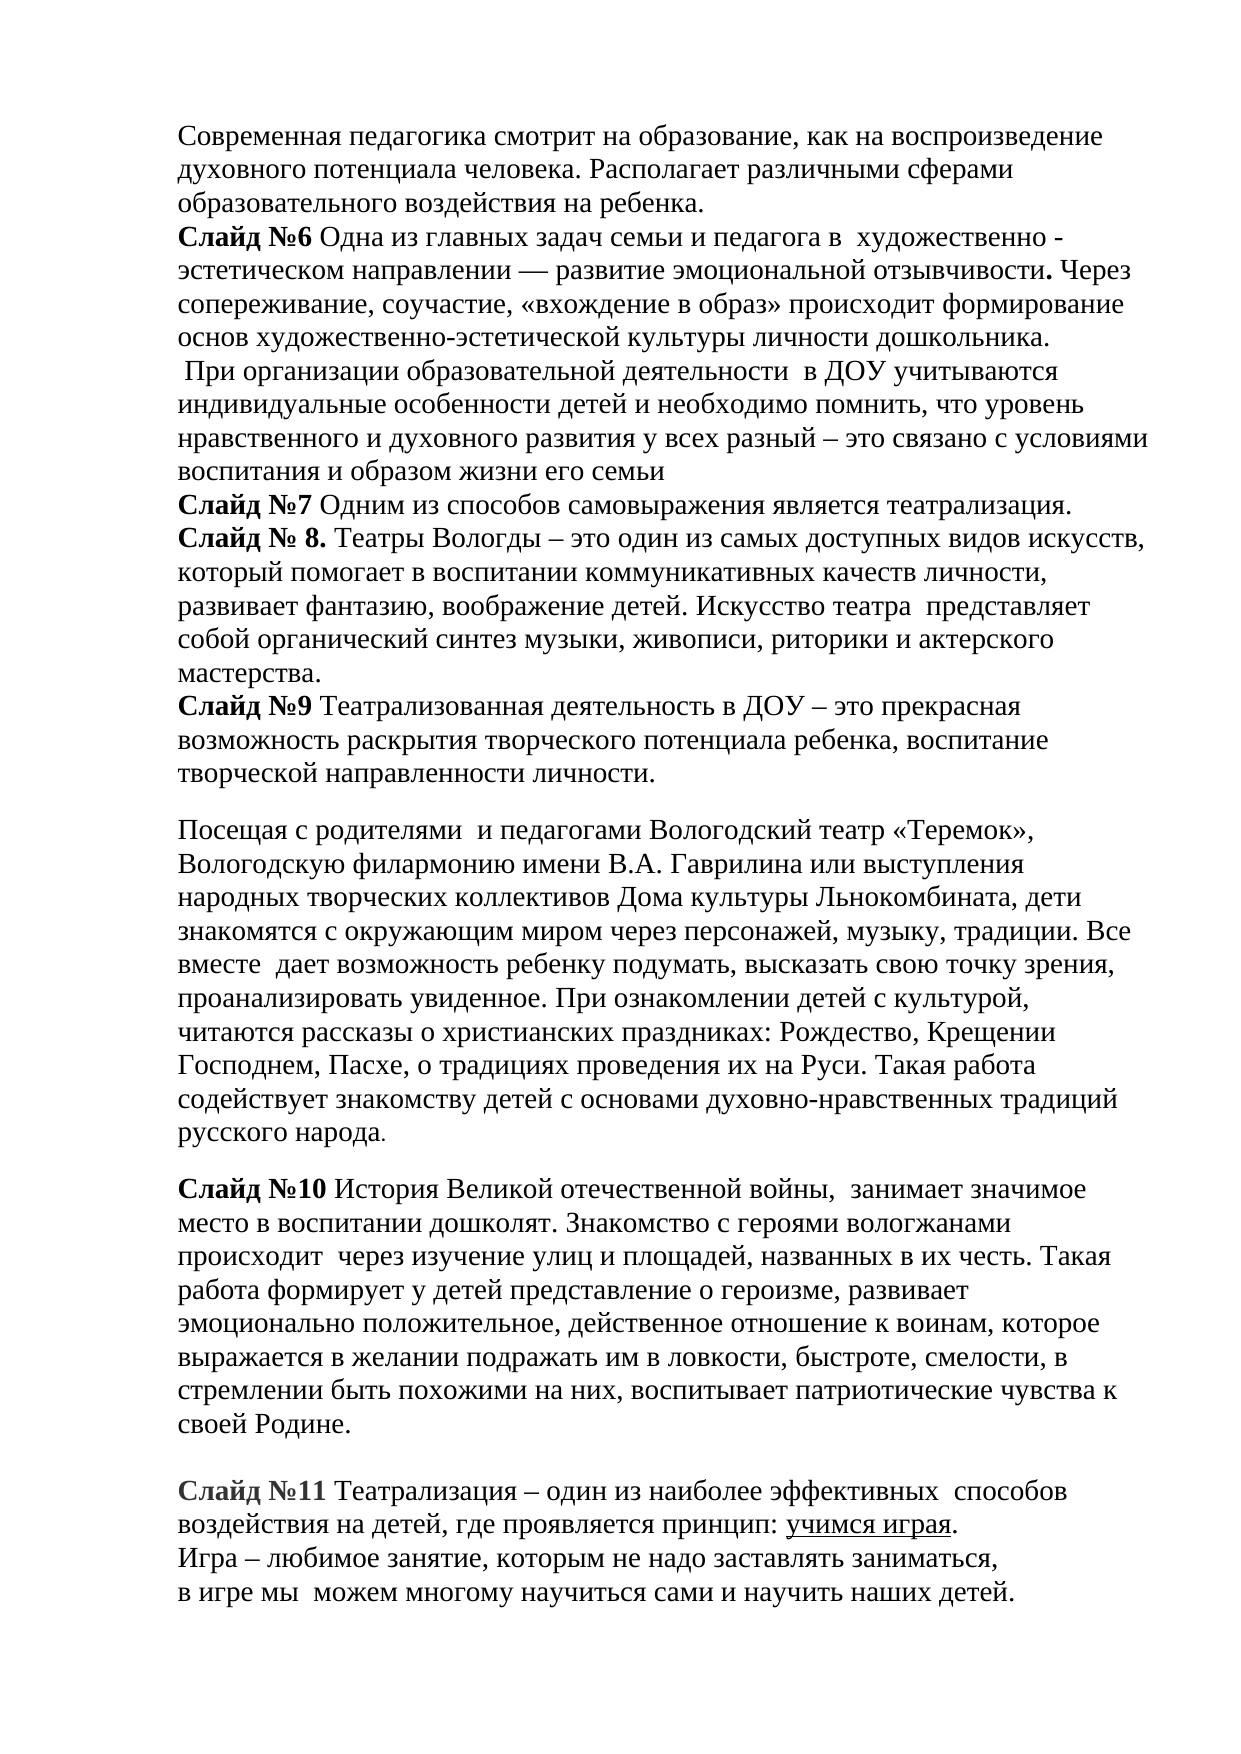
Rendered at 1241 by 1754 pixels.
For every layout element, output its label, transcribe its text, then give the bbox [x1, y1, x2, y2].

text Современная педагогика смотрит на образование, как на воспроизведение духовного потенциала человека. Располагает различными сферами образовательного воздействия на ребенка. [177, 118, 1152, 219]
text Слайд № 8. Театры Вологды – это один из самых доступных видов искусств, который помогает в воспитании коммуникативных качеств личности, развивает фантазию, воображение детей. Искусство театра представляет собой органический синтез музыки, живописи, риторики и актерского мастерства. [177, 521, 1152, 688]
text При организации образовательной деятельности в ДОУ учитываются индивидуальные особенности детей и необходимо помнить, что уровень нравственного и духовного развития у всех разный – это связано с условиями воспитания и образом жизни его семьи [177, 353, 1152, 487]
text Слайд №11 Театрализация – один из наиболее эффективных способов воздействия на детей, где проявляется принцип: учимся играя. [177, 1473, 1152, 1540]
text Слайд №6 Одна из главных задач семьи и педагога в художественно - эстетическом направлении — развитие эмоциональной отзывчивости. Через сопереживание, соучастие, «вхождение в образ» происходит формирование основ художественно-эстетической культуры личности дошкольника. [177, 219, 1152, 353]
text в игре мы можем многому научиться сами и научить наших детей. [177, 1574, 1152, 1607]
text Слайд №10 История Великой отечественной войны, занимает значимое место в воспитании дошколят. Знакомство с героями вологжанами происходит через изучение улиц и площадей, названных в их честь. Такая работа формирует у детей представление о героизме, развивает эмоционально положительное, действенное отношение к воинам, которое выражается в желании подражать им в ловкости, быстроте, смелости, в стремлении быть похожими на них, воспитывает патриотические чувства к своей Родине. [177, 1171, 1152, 1439]
text Слайд №9 Театрализованная деятельность в ДОУ – это прекрасная возможность раскрытия творческого потенциала ребенка, воспитание творческой направленности личности. [177, 688, 1152, 789]
text Игра – любимое занятие, которым не надо заставлять заниматься, [177, 1540, 1152, 1574]
text Слайд №7 Одним из способов самовыражения является театрализация. [177, 487, 1152, 521]
text Посещая с родителями и педагогами Вологодский театр «Теремок», Вологодскую филармонию имени В.А. Гаврилина или выступления народных творческих коллективов Дома культуры Льнокомбината, дети знакомятся с окружающим миром через персонажей, музыку, традиции. Все вместе дает возможность ребенку подумать, высказать свою точку зрения, проанализировать увиденное. При ознакомлении детей с культурой, читаются рассказы о христианских праздниках: Рождество, Крещении Господнем, Пасхе, о традициях проведения их на Руси. Такая работа содействует знакомству детей с основами духовно-нравственных традиций русского народа. [177, 812, 1152, 1148]
